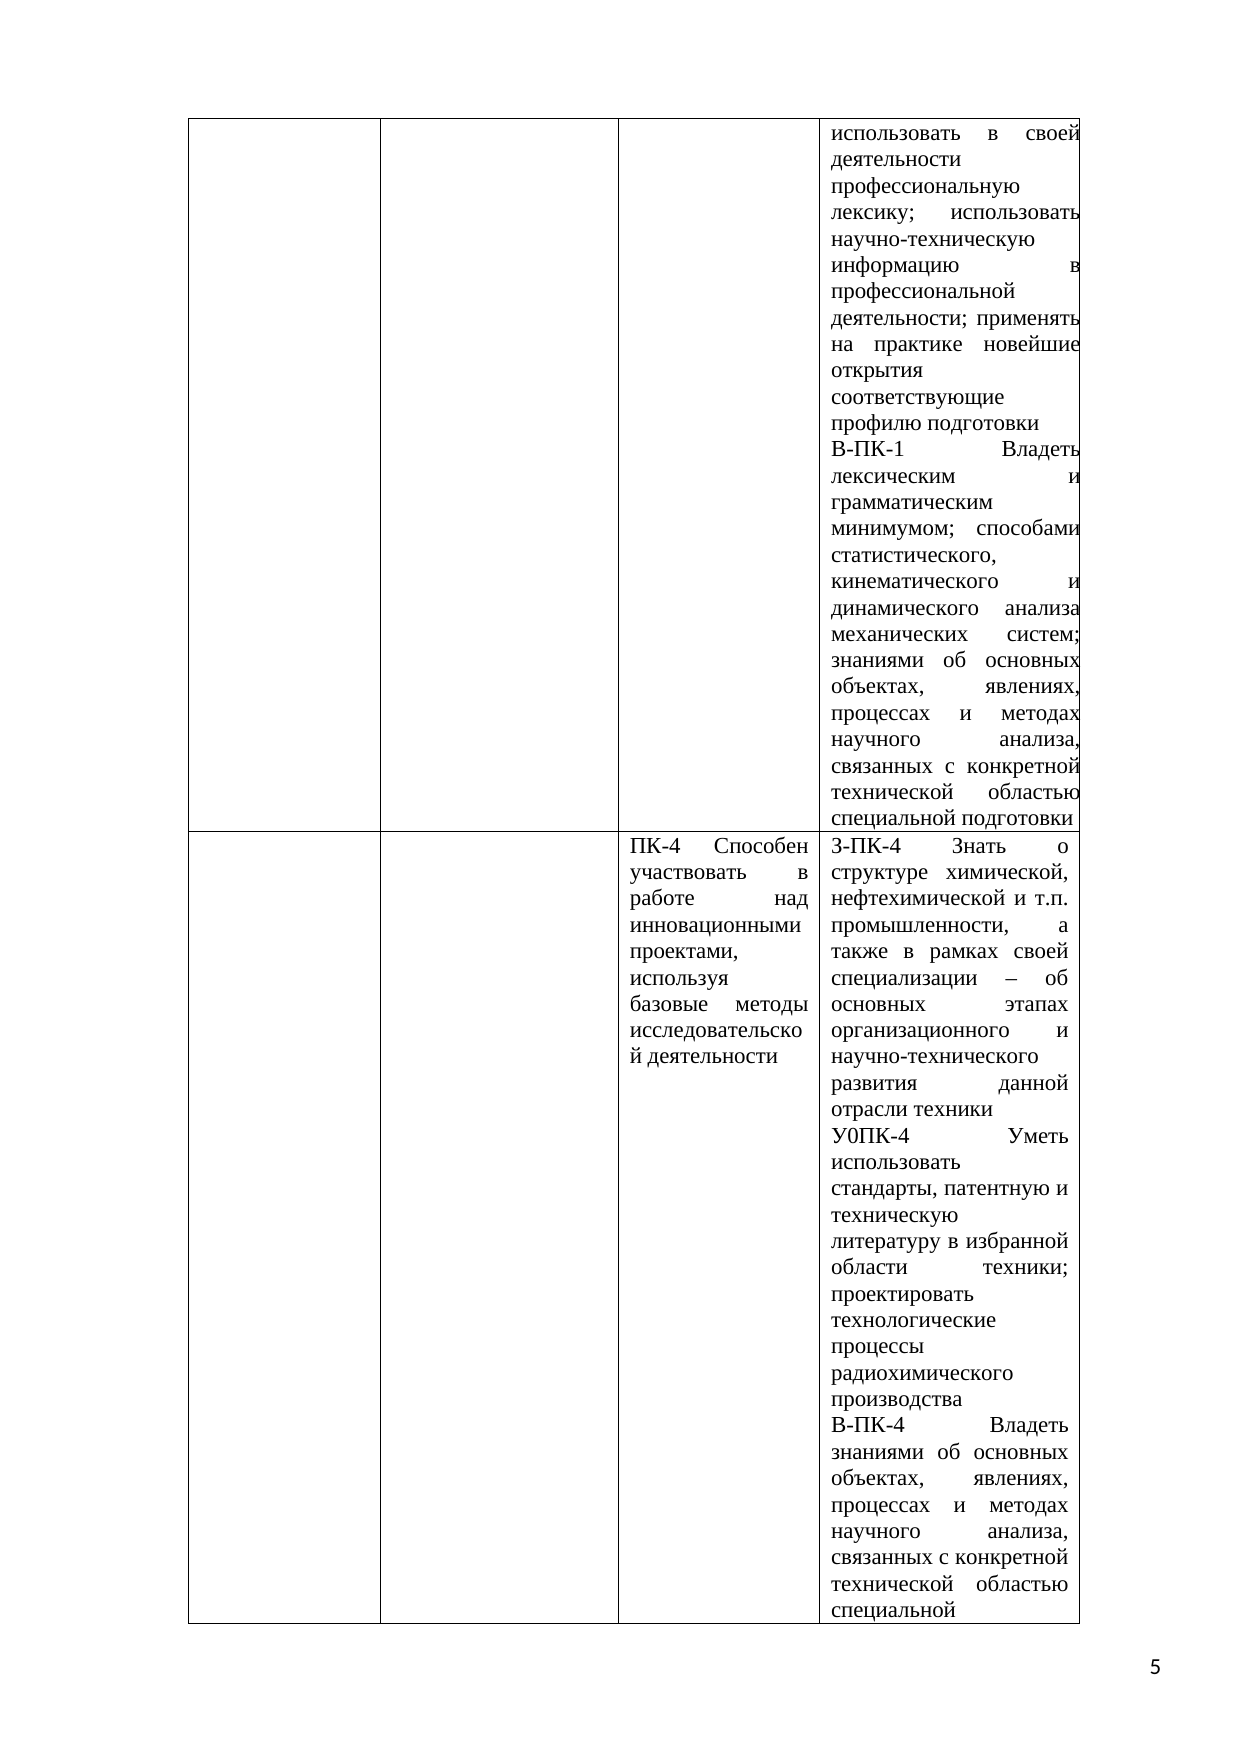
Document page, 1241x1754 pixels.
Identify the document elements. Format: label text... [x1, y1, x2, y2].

table_cell [189, 832, 380, 1622]
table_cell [381, 119, 618, 831]
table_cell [820, 119, 1079, 831]
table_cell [619, 832, 819, 1622]
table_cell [619, 119, 819, 831]
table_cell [189, 119, 380, 831]
table_cell [381, 832, 618, 1622]
